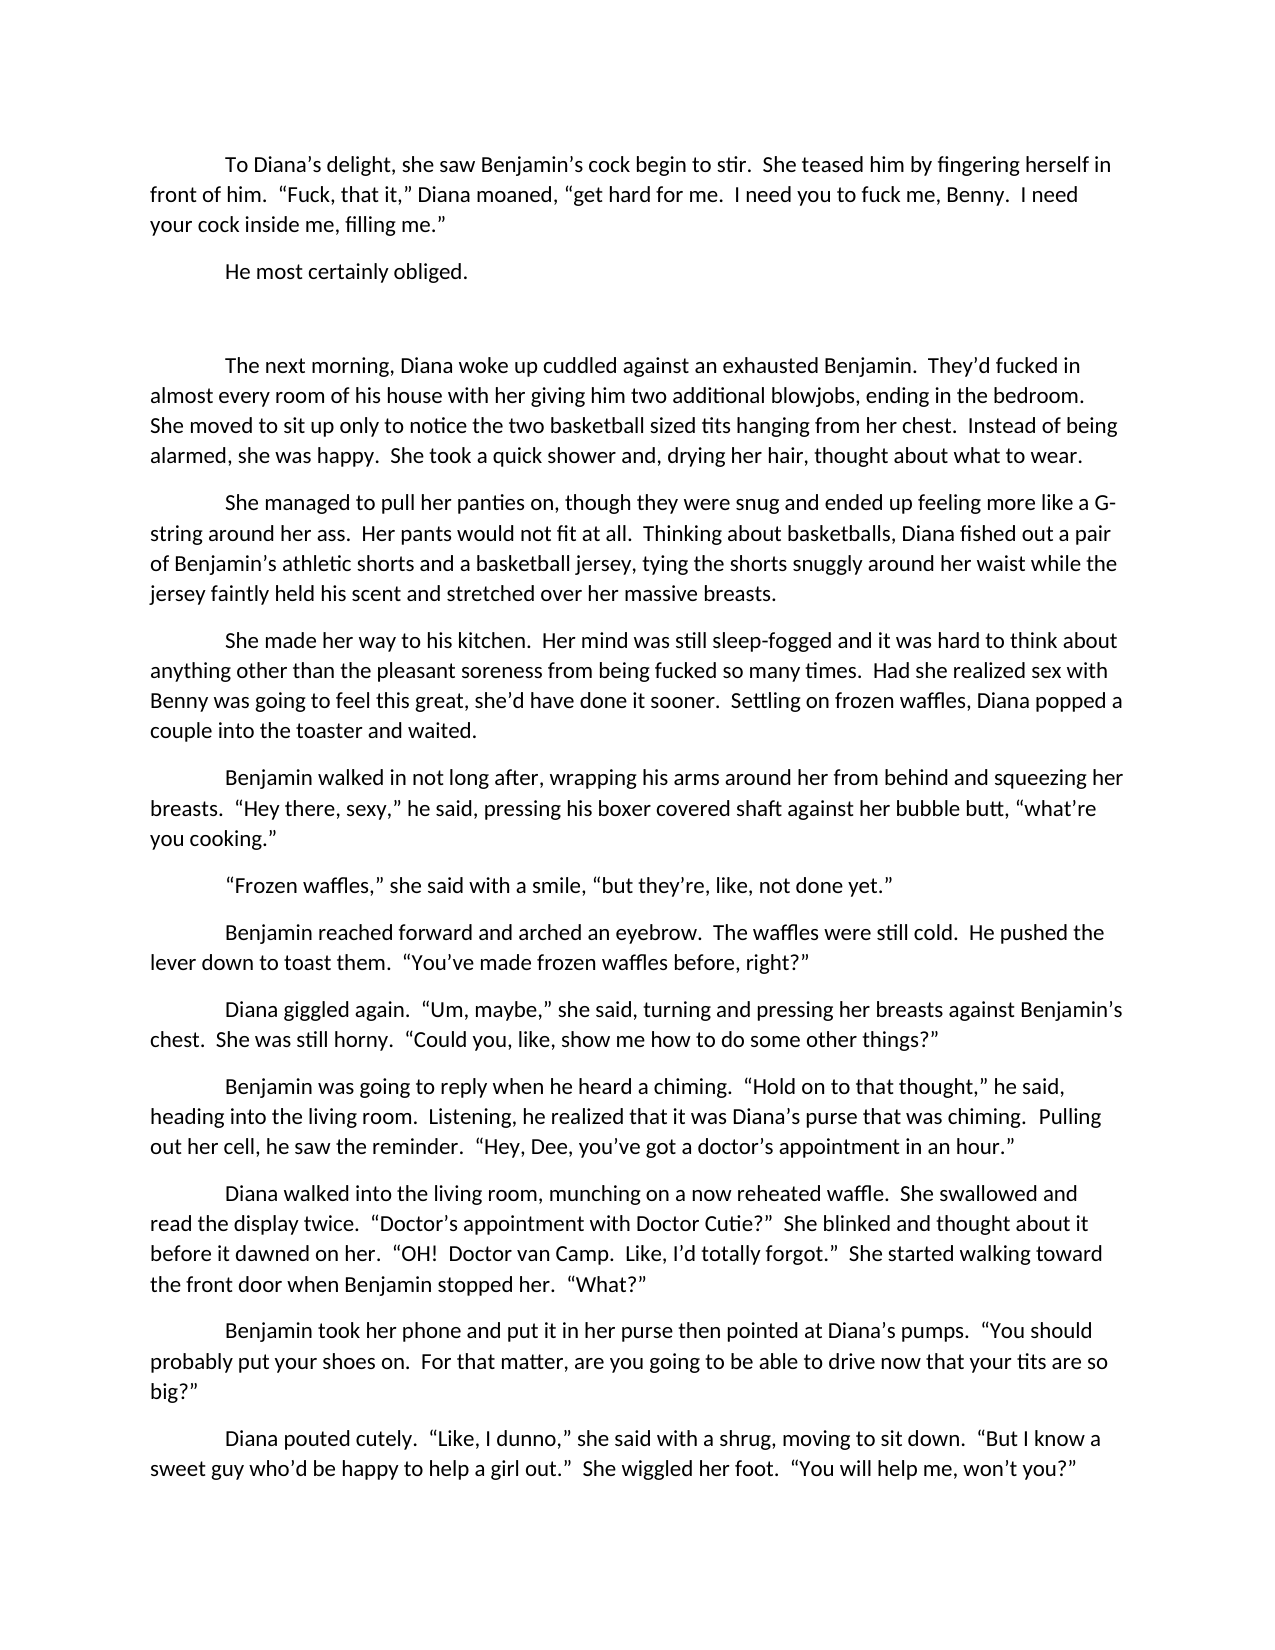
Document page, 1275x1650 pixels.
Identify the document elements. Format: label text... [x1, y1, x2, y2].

text She made her way to his kitchen. Her mind was still sleep-fogged and it was hard to think about anything other than the pleasant soreness from being fucked so many times. Had she realized sex with Benny was going to feel this great, she’d have done it sooner. Settling on frozen waffles, Diana popped a couple into the toaster and waited. [150, 626, 1125, 745]
text To Diana’s delight, she saw Benjamin’s cock begin to stir. She teased him by fingering herself in front of him. “Fuck, that it,” Diana moaned, “get hard for me. I need you to fuck me, Benny. I need your cock inside me, filling me.” [150, 150, 1125, 238]
text The next morning, Diana woke up cuddled against an exhausted Benjamin. They’d fucked in almost every room of his house with her giving him two additional blowjobs, ending in the bedroom. She moved to sit up only to notice the two basketball sized tits hanging from her chest. Instead of being alarmed, she was happy. She took a quick shower and, drying her hair, thought about what to wear. [150, 351, 1125, 470]
text She managed to pull her panties on, though they were snug and ended up feeling more like a G-string around her ass. Her pants would not fit at all. Thinking about basketballs, Diana fished out a pair of Benjamin’s athletic shorts and a basketball jersey, tying the shorts snuggly around her waist while the jersey faintly held his scent and stretched over her massive breasts. [150, 488, 1125, 607]
text Diana pouted cutely. “Like, I dunno,” she said with a shrug, moving to sit down. “But I know a sweet guy who’d be happy to help a girl out.” She wiggled her foot. “You will help me, won’t you?” [150, 1424, 1125, 1482]
text Benjamin reached forward and arched an eyebrow. The waffles were still cold. He pushed the lever down to toast them. “You’ve made frozen waffles before, right?” [150, 918, 1125, 976]
text Diana walked into the living room, munching on a now reheated waffle. She swallowed and read the display twice. “Doctor’s appointment with Doctor Cutie?” She blinked and thought about it before it dawned on her. “OH! Doctor van Camp. Like, I’d totally forgot.” She started walking toward the front door when Benjamin stopped her. “What?” [150, 1179, 1125, 1298]
text Benjamin walked in not long after, wrapping his arms around her from behind and squeezing her breasts. “Hey there, sexy,” he said, pressing his boxer covered shaft against her bubble butt, “what’re you cooking.” [150, 763, 1125, 852]
text Benjamin took her phone and put it in her purse then pointed at Diana’s pumps. “You should probably put your shoes on. For that matter, are you going to be able to drive now that your tits are so big?” [150, 1317, 1125, 1405]
text “Frozen waffles,” she said with a smile, “but they’re, like, not done yet.” [150, 871, 1125, 899]
text Diana giggled again. “Um, maybe,” she said, turning and pressing her breasts against Benjamin’s chest. She was still horny. “Could you, like, show me how to do some other things?” [150, 995, 1125, 1053]
text He most certainly obliged. [150, 257, 1125, 285]
text Benjamin was going to reply when he heard a chiming. “Hold on to that thought,” he said, heading into the living room. Listening, he realized that it was Diana’s purse that was chiming. Pulling out her cell, he saw the reminder. “Hey, Dee, you’ve got a doctor’s appointment in an hour.” [150, 1072, 1125, 1160]
